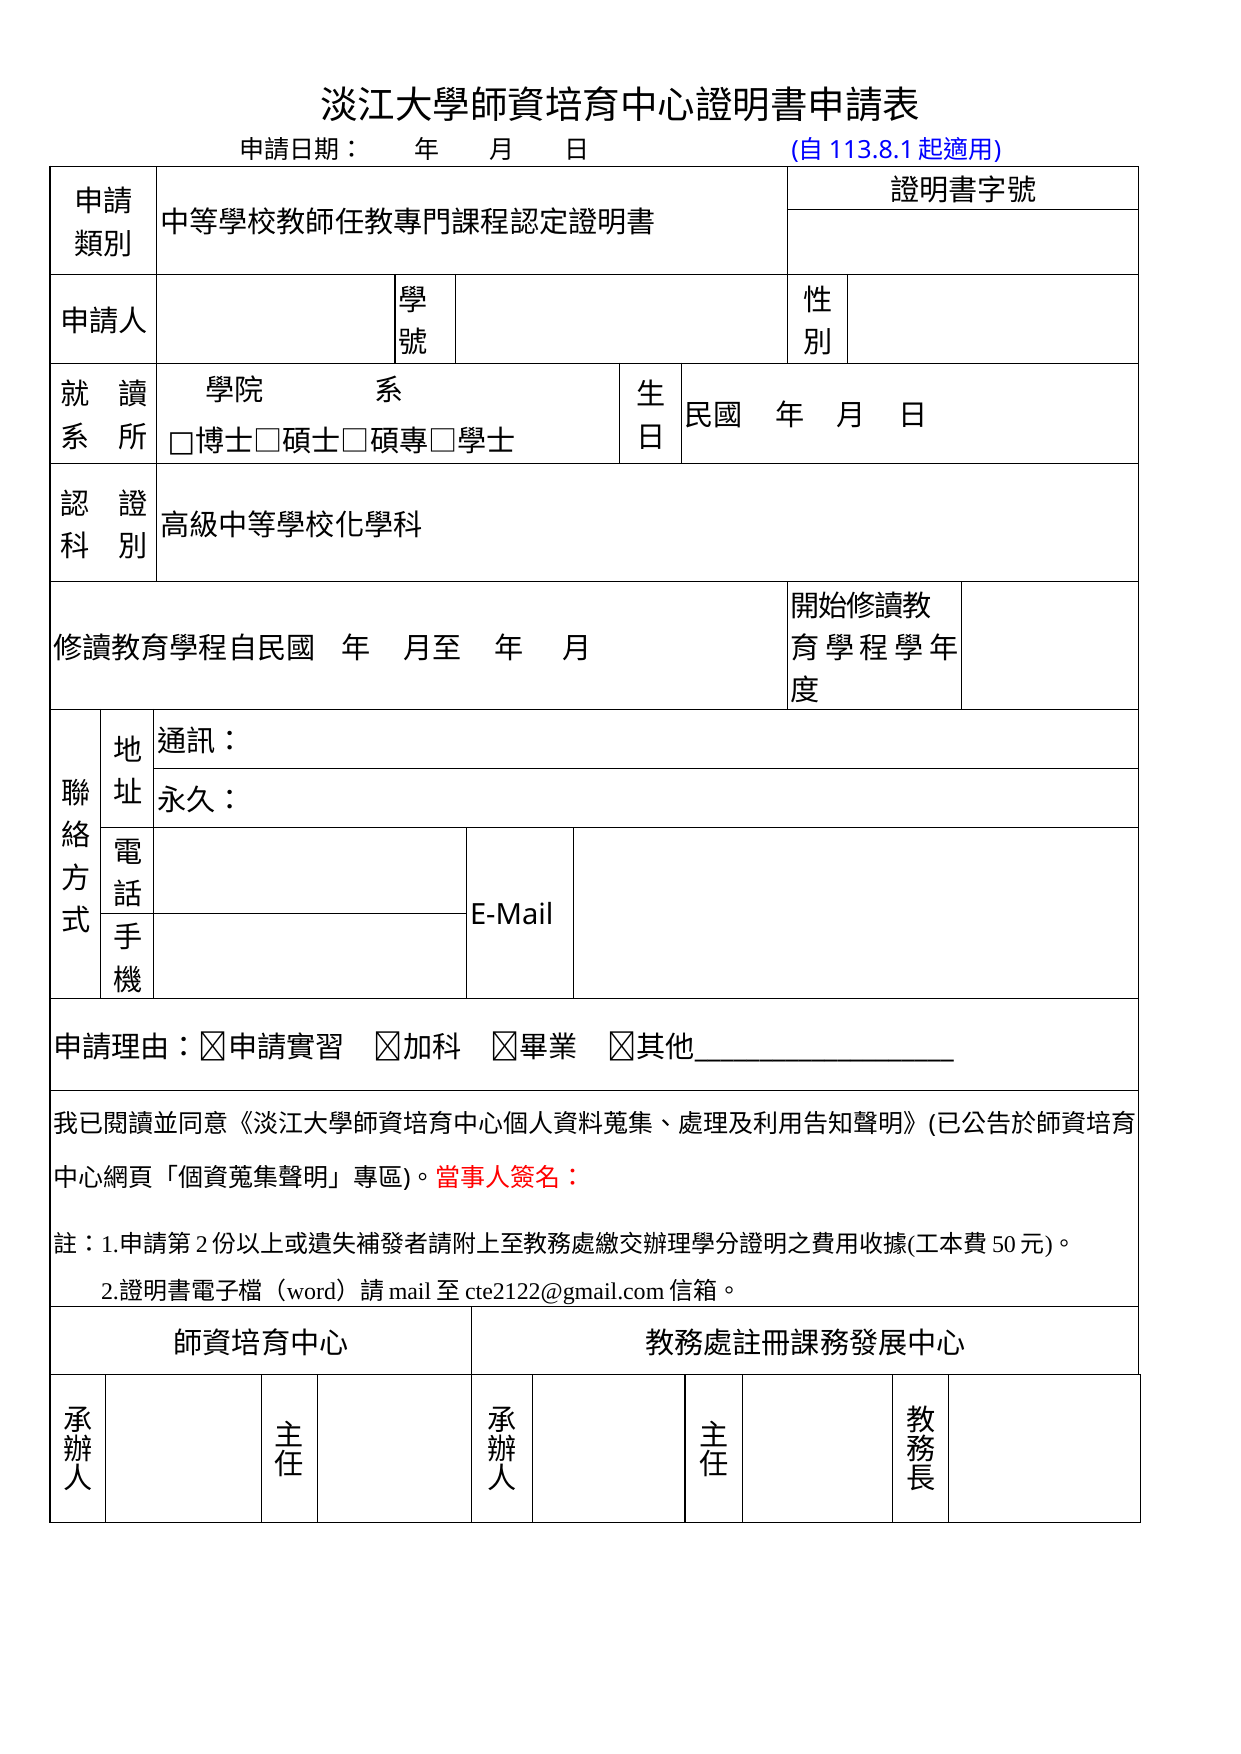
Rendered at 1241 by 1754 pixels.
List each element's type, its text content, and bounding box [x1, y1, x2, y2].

table_cell 師資培育中心 [51, 1307, 471, 1374]
table_cell [456, 275, 787, 362]
table_cell [533, 1375, 684, 1522]
table_cell 認 證 科 別 [51, 464, 156, 581]
table_cell 電話 [101, 828, 153, 913]
table_cell □博士□碩士□碩專□學士 [157, 413, 619, 463]
table_cell 學 號 [396, 275, 455, 362]
table_cell 生 日 [620, 364, 681, 463]
table_cell E-Mail [467, 828, 573, 998]
table_cell 高級中等學校化學科 [157, 464, 1138, 581]
table_cell 教務長 [893, 1375, 948, 1522]
table_cell 永久： [154, 769, 1138, 827]
table_cell [106, 1375, 261, 1522]
table_header 申請 類別 [51, 167, 156, 274]
table_cell [154, 914, 466, 998]
table_cell [788, 210, 1138, 274]
table_cell 學院 系 [157, 364, 619, 413]
table_cell 地址 [101, 710, 153, 827]
table_cell 聯 絡 方 式 [51, 710, 100, 998]
text 申請日期： 年 月 日 (自113.8.1起適用) [75, 129, 1165, 166]
table_cell 手機 [101, 914, 153, 998]
table_cell [949, 1375, 1140, 1522]
table_cell 我已閱讀並同意《淡江大學師資培育中心個人資料蒐集、處理及利用告知聲明》(已公告於師資培育中心網頁「個資蒐集聲明」專區)。當事人簽名： 註：1.申請第2份以上或遺失補發者請附上至教務處繳交辦理學分證明之費用收據(工本費50元)。 2.證明書電子檔（word）請mail至cte2122@gmail.com信箱。 [51, 1091, 1138, 1306]
table_cell [743, 1375, 892, 1522]
table_cell [574, 828, 1138, 998]
table_cell 教務處註冊課務發展中心 [472, 1307, 1138, 1374]
table_cell 申請人 [51, 275, 156, 362]
table_cell 承辦人 [51, 1375, 105, 1522]
table_cell 就 讀 系 所 [51, 364, 156, 463]
table_cell [318, 1375, 471, 1522]
table_cell 主任 [686, 1375, 742, 1522]
table_cell 主任 [262, 1375, 317, 1522]
table_cell 承辦人 [472, 1375, 532, 1522]
table_cell 開始修讀教 育學程學年度 [788, 582, 961, 709]
table_cell [848, 275, 1138, 362]
table_cell 民國 年 月 日 [682, 364, 1138, 463]
table_cell [962, 582, 1138, 709]
table_header 中等學校教師任教專門課程認定證明書 [157, 167, 787, 274]
table_cell 修讀教育學程自民國 年 月至 年 月 [51, 582, 787, 709]
table_cell 通訊： [154, 710, 1138, 768]
text 淡江大學師資培育中心證明書申請表 [75, 75, 1165, 129]
table_cell [154, 828, 466, 913]
table_cell 申請理由：申請實習 加科 畢業 其他____________________ [51, 999, 1138, 1089]
table_cell [157, 275, 394, 362]
table_cell 性別 [788, 275, 847, 362]
table_header 證明書字號 [788, 167, 1138, 209]
